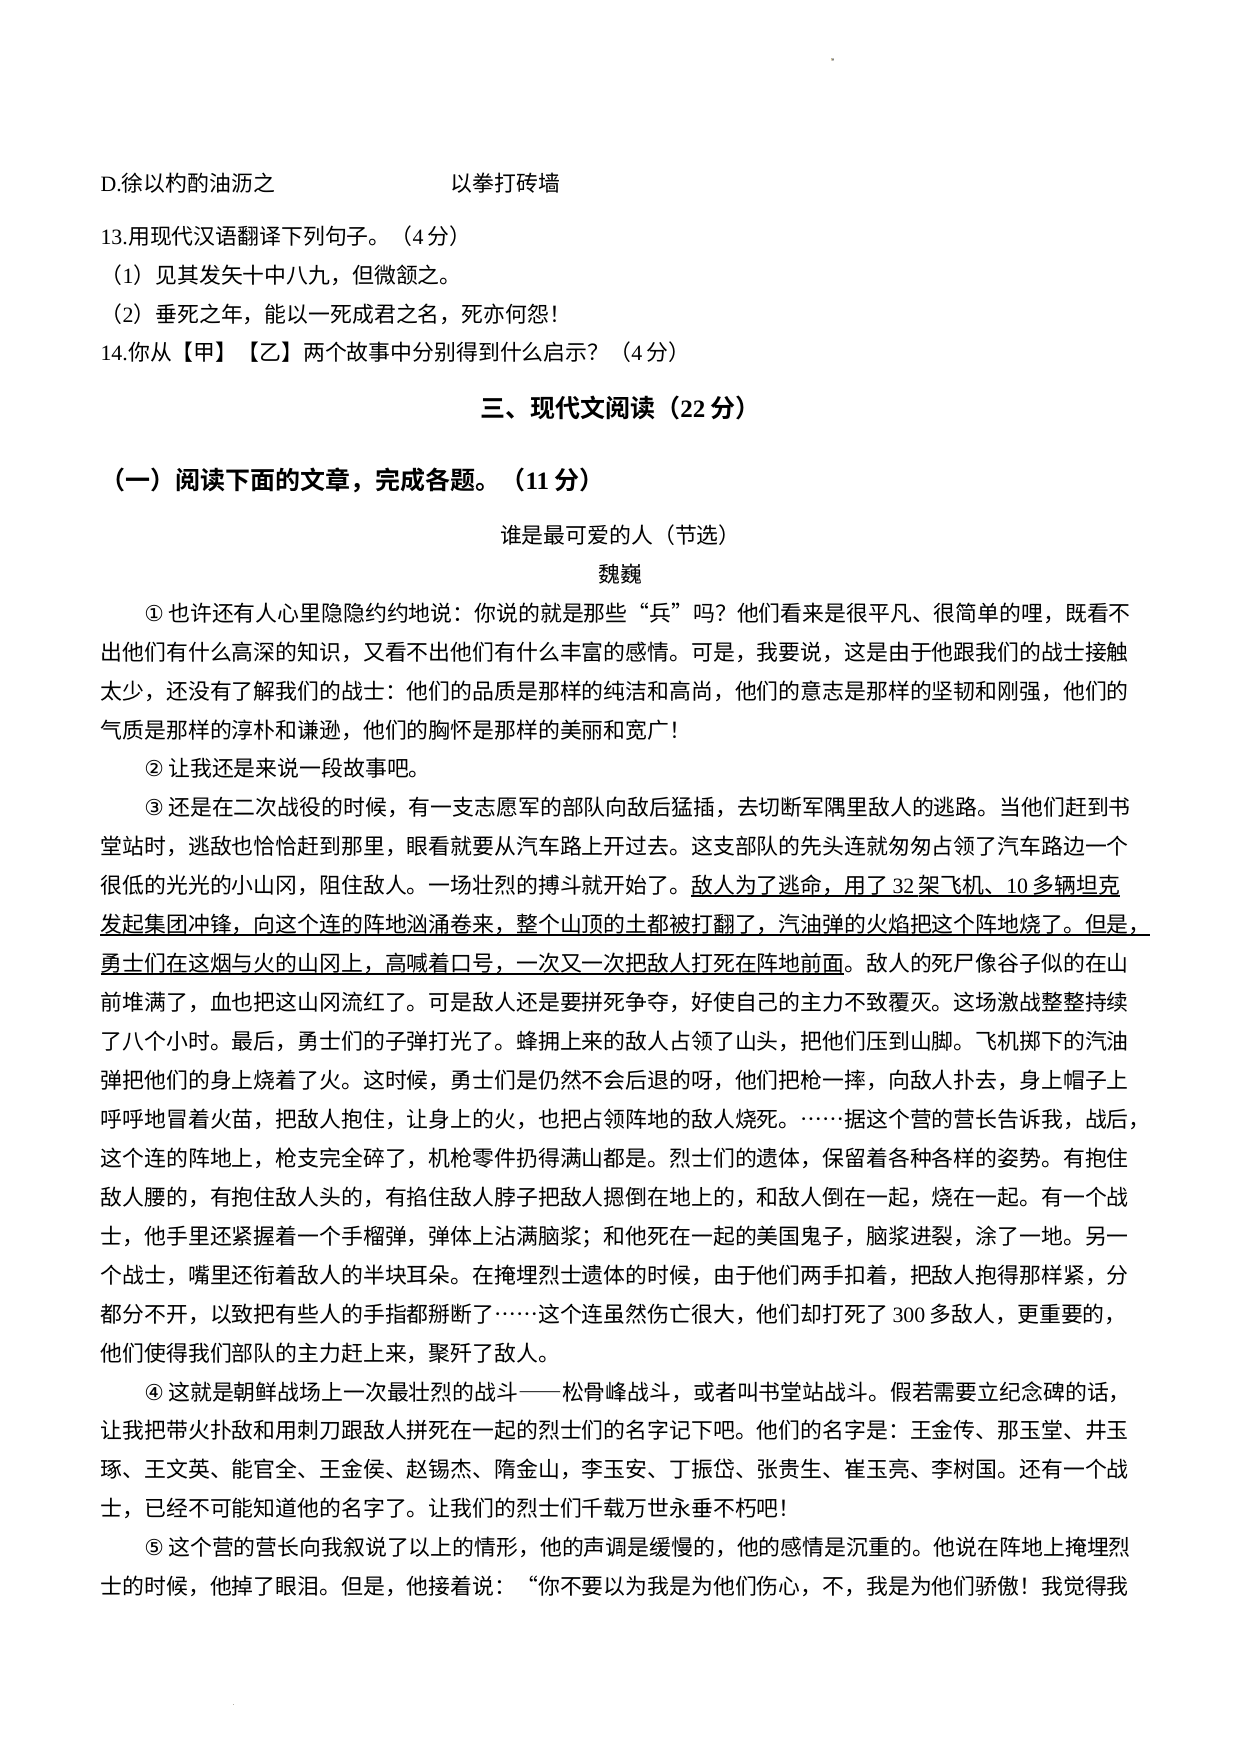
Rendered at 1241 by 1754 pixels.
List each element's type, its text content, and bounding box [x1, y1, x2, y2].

text D.徐以杓酌油沥之 以拳打砖墙 [100, 146, 1140, 211]
text 三、现代文阅读（22分） [100, 374, 1140, 439]
text 魏巍 [100, 557, 1140, 589]
text （1）见其发矢十中八九，但微颔之。 [100, 257, 1140, 290]
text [100, 1530, 1140, 1601]
text 谁是最可爱的人（节选） [100, 518, 1140, 551]
text （2）垂死之年，能以一死成君之名，死亦何怨！ [100, 296, 1140, 329]
text ③还是在二次战役的时候，有一支志愿军的部队向敌后猛插，去切断军隅里敌人的逃路。当他们赶到书堂站时，逃敌也恰恰赶到那里，眼看就要从汽车路上开过去。这支部队的先头连就匆匆占领了汽车路边一个很低的光光的小山冈，阻住敌人。一场壮烈的搏斗就开始了。敌人为了逃命，用了32架飞机、10多辆坦克发起集团冲锋，向这个连的阵地汹涌卷来，整个山顶的土都被打翻了，汽油弹的火焰把这个阵地烧了。但是，勇士们在这烟与火的山冈上，高喊着口号，一次又一次把敌人打死在阵地前面。敌人的死尸像谷子似的在山前堆满了，血也把这山冈流红了。可是敌人还是要拼死争夺，好使自己的主力不致覆灭。这场激战整整持续了八个小时。最后，勇士们的子弹打光了。蜂拥上来的敌人占领了山头，把他们压到山脚。飞机掷下的汽油弹把他们的身上烧着了火。这时候，勇士们是仍然不会后退的呀，他们把枪一摔，向敌人扑去，身上帽子上呼呼地冒着火苗，把敌人抱住，让身上的火，也把占领阵地的敌人烧死。……据这个营的营长告诉我，战后，这个连的阵地上，枪支完全碎了，机枪零件扔得满山都是。烈士们的遗体，保留着各种各样的姿势。有抱住敌人腰的，有抱住敌人头的，有掐住敌人脖子把敌人摁倒在地上的，和敌人倒在一起，烧在一起。有一个战士，他手里还紧握着一个手榴弹，弹体上沾满脑浆；和他死在一起的美国鬼子，脑浆进裂，涂了一地。另一个战士，嘴里还衔着敌人的半块耳朵。在掩埋烈士遗体的时候，由于他们两手扣着，把敌人抱得那样紧，分都分不开，以致把有些人的手指都掰断了……这个连虽然伤亡很大，他们却打死了300多敌人，更重要的，他们使得我们部队的主力赶上来，聚歼了敌人。 [100, 790, 1140, 934]
text ②让我还是来说一段故事吧。 [100, 751, 1140, 784]
text 13.用现代汉语翻译下列句子。（4分） [100, 219, 1140, 251]
text ①也许还有人心里隐隐约约地说：你说的就是那些“兵”吗？他们看来是很平凡、很简单的哩，既看不出他们有什么高深的知识，又看不出他们有什么丰富的感情。可是，我要说，这是由于他跟我们的战士接触太少，还没有了解我们的战士：他们的品质是那样的纯洁和高尚，他们的意志是那样的坚韧和刚强，他们的气质是那样的淳朴和谦逊，他们的胸怀是那样的美丽和宽广！ [100, 596, 1140, 745]
text （一）阅读下面的文章，完成各题。（11分） [100, 446, 1140, 511]
text ③还是在二次战役的时候，有一支志愿军的部队向敌后猛插，去切断军隅里敌人的逃路。当他们赶到书堂站时，逃敌也恰恰赶到那里，眼看就要从汽车路上开过去。这支部队的先头连就匆匆占领了汽车路边一个很低的光光的小山冈，阻住敌人。一场壮烈的搏斗就开始了。敌人为了逃命，用了32架飞机、10多辆坦克发起集团冲锋，向这个连的阵地汹涌卷来，整个山顶的土都被打翻了，汽油弹的火焰把这个阵地烧了。但是，勇士们在这烟与火的山冈上，高喊着口号，一次又一次把敌人打死在阵地前面。敌人的死尸像谷子似的在山前堆满了，血也把这山冈流红了。可是敌人还是要拼死争夺，好使自己的主力不致覆灭。这场激战整整持续了八个小时。最后，勇士们的子弹打光了。蜂拥上来的敌人占领了山头，把他们压到山脚。飞机掷下的汽油弹把他们的身上烧着了火。这时候，勇士们是仍然不会后退的呀，他们把枪一摔，向敌人扑去，身上帽子上呼呼地冒着火苗，把敌人抱住，让身上的火，也把占领阵地的敌人烧死。……据这个营的营长告诉我，战后，这个连的阵地上，枪支完全碎了，机枪零件扔得满山都是。烈士们的遗体，保留着各种各样的姿势。有抱住敌人腰的，有抱住敌人头的，有掐住敌人脖子把敌人摁倒在地上的，和敌人倒在一起，烧在一起。有一个战士，他手里还紧握着一个手榴弹，弹体上沾满脑浆；和他死在一起的美国鬼子，脑浆进裂，涂了一地。另一个战士，嘴里还衔着敌人的半块耳朵。在掩埋烈士遗体的时候，由于他们两手扣着，把敌人抱得那样紧，分都分不开，以致把有些人的手指都掰断了……这个连虽然伤亡很大，他们却打死了300多敌人，更重要的，他们使得我们部队的主力赶上来，聚歼了敌人。 [100, 936, 1140, 1368]
text 14.你从【甲】【乙】两个故事中分别得到什么启示？（4分） [100, 335, 1140, 367]
text ④这就是朝鲜战场上一次最壮烈的战斗——松骨峰战斗，或者叫书堂站战斗。假若需要立纪念碑的话，让我把带火扑敌和用刺刀跟敌人拼死在一起的烈士们的名字记下吧。他们的名字是：王金传、那玉堂、井玉琢、王文英、能官全、王金侯、赵锡杰、隋金山，李玉安、丁振岱、张贵生、崔玉亮、李树国。还有一个战士，已经不可能知道他的名字了。让我们的烈士们千载万世永垂不朽吧！ [100, 1374, 1140, 1523]
